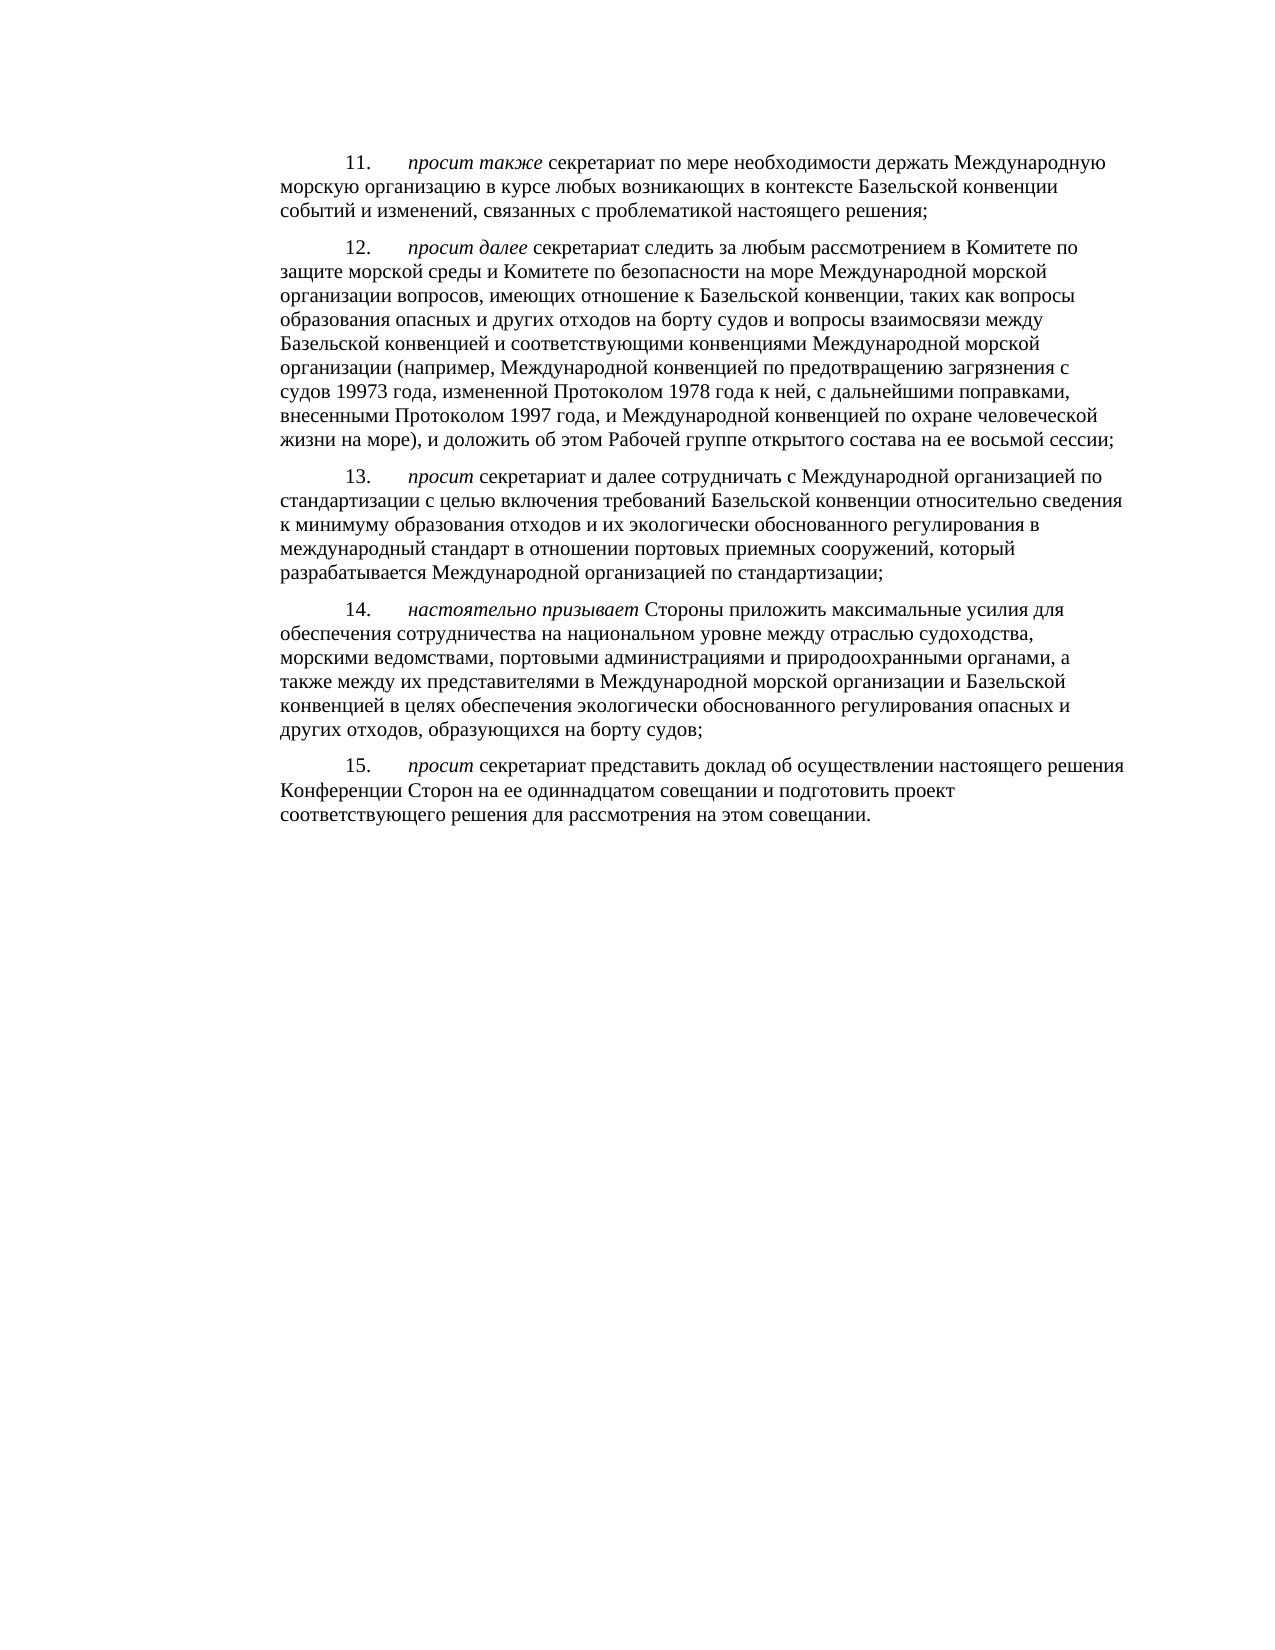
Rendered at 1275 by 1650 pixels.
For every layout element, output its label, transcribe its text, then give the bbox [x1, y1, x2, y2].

text 13. просит секретариат и далее сотрудничать с Международной организацией по стандартизации с целью включения требований Базельской конвенции относительно сведения к минимуму образования отходов и их экологически обоснованного регулирования в международный стандарт в отношении портовых приемных сооружений, который разрабатывается Международной организацией по стандартизации; [280, 464, 1125, 584]
text 14. настоятельно призывает Стороны приложить максимальные усилия для обеспечения сотрудничества на национальном уровне между отраслью судоходства, морскими ведомствами, портовыми администрациями и природоохранными органами, а также между их представителями в Международной морской организации и Базельской конвенцией в целях обеспечения экологически обоснованного регулирования опасных и других отходов, образующихся на борту судов; [280, 597, 1125, 741]
text 11. просит также секретариат по мере необходимости держать Международную морскую организацию в курсе любых возникающих в контексте Базельской конвенции событий и изменений, связанных с проблематикой настоящего решения; [280, 150, 1125, 222]
text 12. просит далее секретариат следить за любым рассмотрением в Комитете по защите морской среды и Комитете по безопасности на море Международной морской организации вопросов, имеющих отношение к Базельской конвенции, таких как вопросы образования опасных и других отходов на борту судов и вопросы взаимосвязи между Базельской конвенцией и соответствующими конвенциями Международной морской организации (например, Международной конвенцией по предотвращению загрязнения с судов 19973 года, измененной Протоколом 1978 года к ней, с дальнейшими поправками, внесенными Протоколом 1997 года, и Международной конвенцией по охране человеческой жизни на море), и доложить об этом Рабочей группе открытого состава на ее восьмой сессии; [280, 235, 1125, 451]
text 15. просит секретариат представить доклад об осуществлении настоящего решения Конференции Сторон на ее одиннадцатом совещании и подготовить проект соответствующего решения для рассмотрения на этом совещании. [280, 753, 1125, 826]
